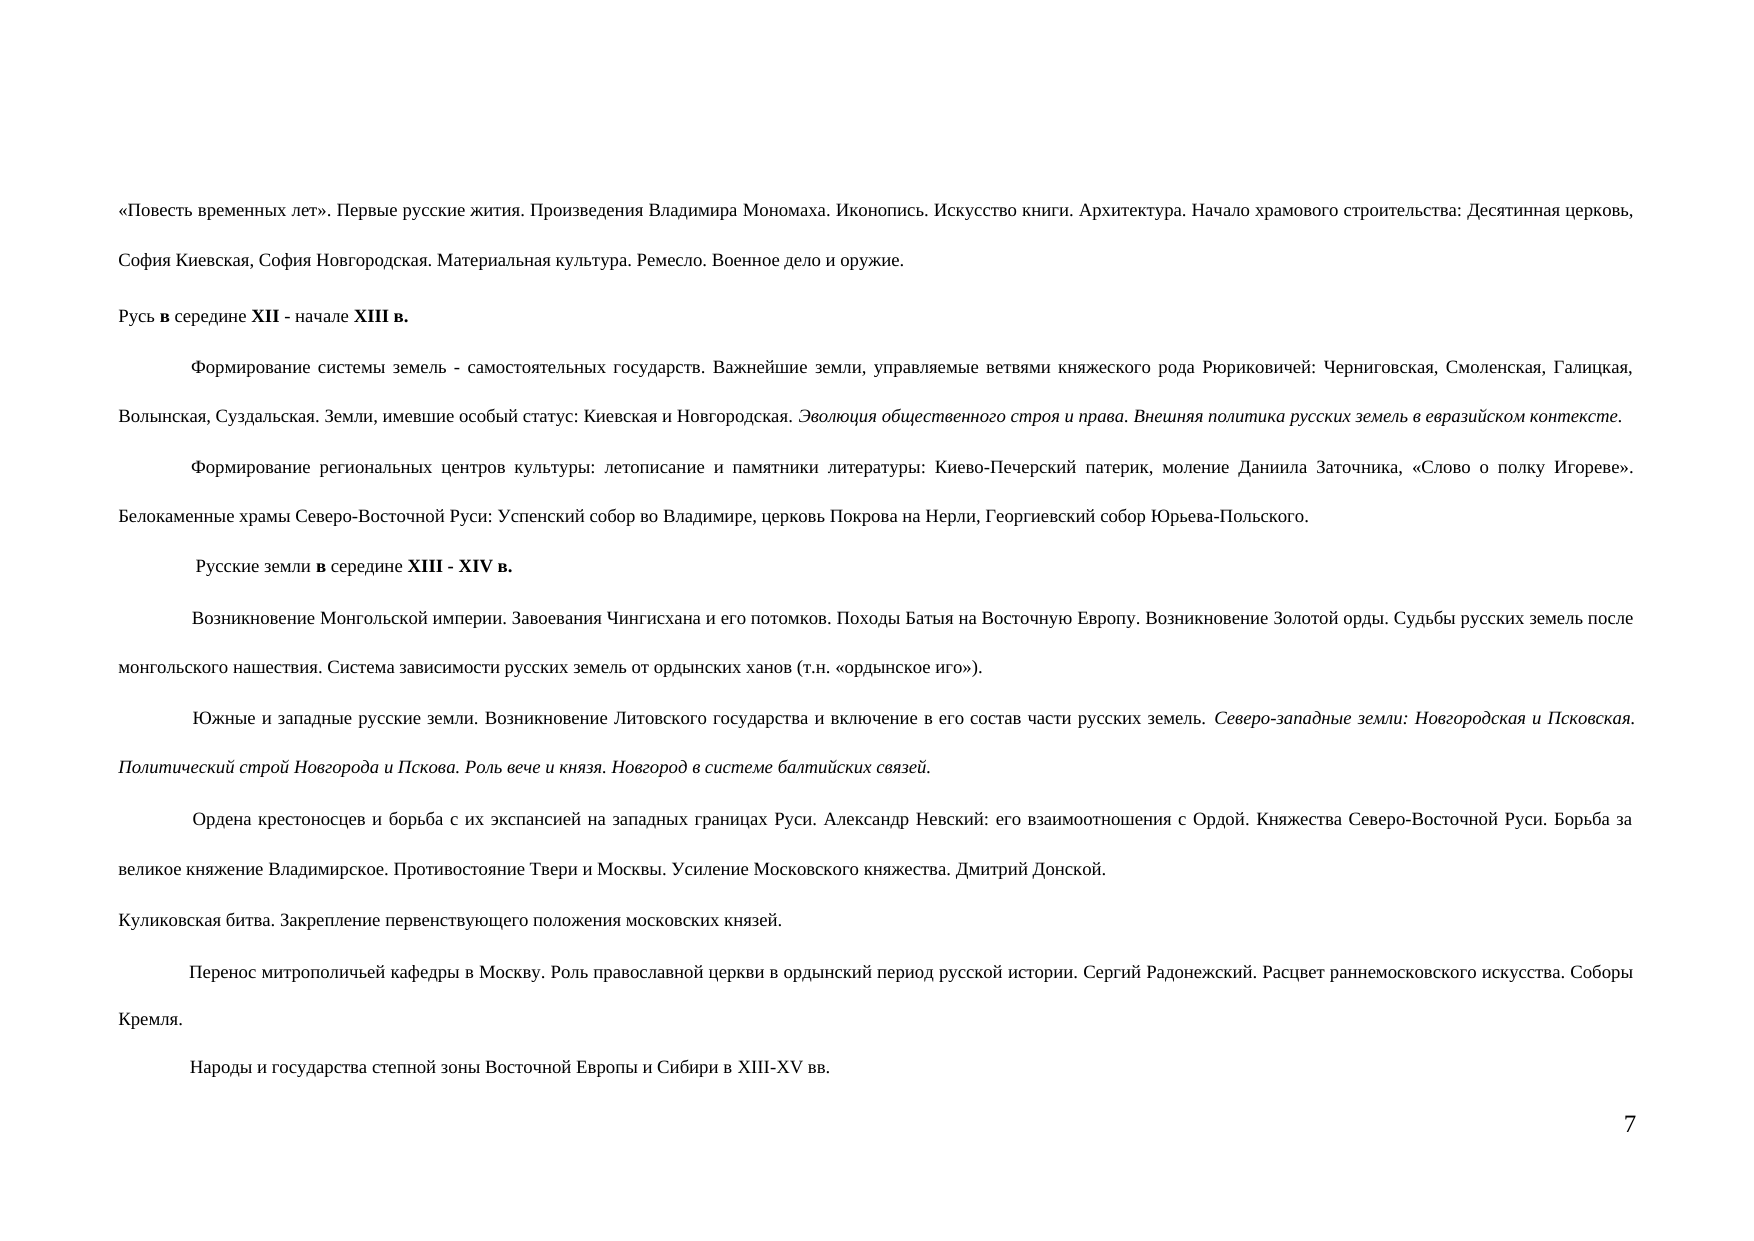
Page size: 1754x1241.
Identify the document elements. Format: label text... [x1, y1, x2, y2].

text Формирование системы земель - самостоятельных государств. Важнейшие земли, управляемые ветвями княжеского рода Рюриковичей: Черниговская, Смоленская, Галицкая, Волынская, Суздальская. Земли, имевшие особый статус: Киевская и Новгородская. Эволюция общественного строя и права. Внешняя политика русских земель в евразийском контексте. [118, 334, 1636, 433]
text Русь в середине XII - начале XIII в. [118, 283, 1636, 332]
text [118, 177, 1636, 276]
text Ордена крестоносцев и борьба с их экспансией на западных границах Руси. Александр Невский: его взаимоотношения с Ордой. Княжества Северо-Восточной Руси. Борьба за великое княжение Владимирское. Противостояние Твери и Москвы. Усиление Московского княжества. Дмитрий Донской. [118, 786, 1636, 885]
text Народы и государства степной зоны Восточной Европы и Сибири в XIII-XV вв. [118, 1038, 1636, 1083]
text Южные и западные русские земли. Возникновение Литовского государства и включение в его состав части русских земель. Северо-западные земли: Новгородская и Псковская. Политический строй Новгорода и Пскова. Роль вече и князя. Новгород в системе балтийских связей. [118, 686, 1636, 783]
text Перенос митрополичьей кафедры в Москву. Роль православной церкви в ордынский период русской истории. Сергий Радонежский. Расцвет раннемосковского искусства. Соборы Кремля. [118, 941, 1636, 1034]
text Русские земли в середине XIII - XIV в. [195, 533, 1636, 583]
text Формирование региональных центров культуры: летописание и памятники литературы: Киево-Печерский патерик, моление Даниила Заточника, «Слово о полку Игореве». Белокаменные храмы Северо-Восточной Руси: Успенский собор во Владимире, церковь Покрова на Нерли, Георгиевский собор Юрьева-Польского. [118, 433, 1636, 532]
text Куликовская битва. Закрепление первенствующего положения московских князей. [118, 891, 1636, 935]
text Возникновение Монгольской империи. Завоевания Чингисхана и его потомков. Походы Батыя на Восточную Европу. Возникновение Золотой орды. Судьбы русских земель после монгольского нашествия. Система зависимости русских земель от ордынских ханов (т.н. «ордынское иго»). [118, 586, 1636, 683]
